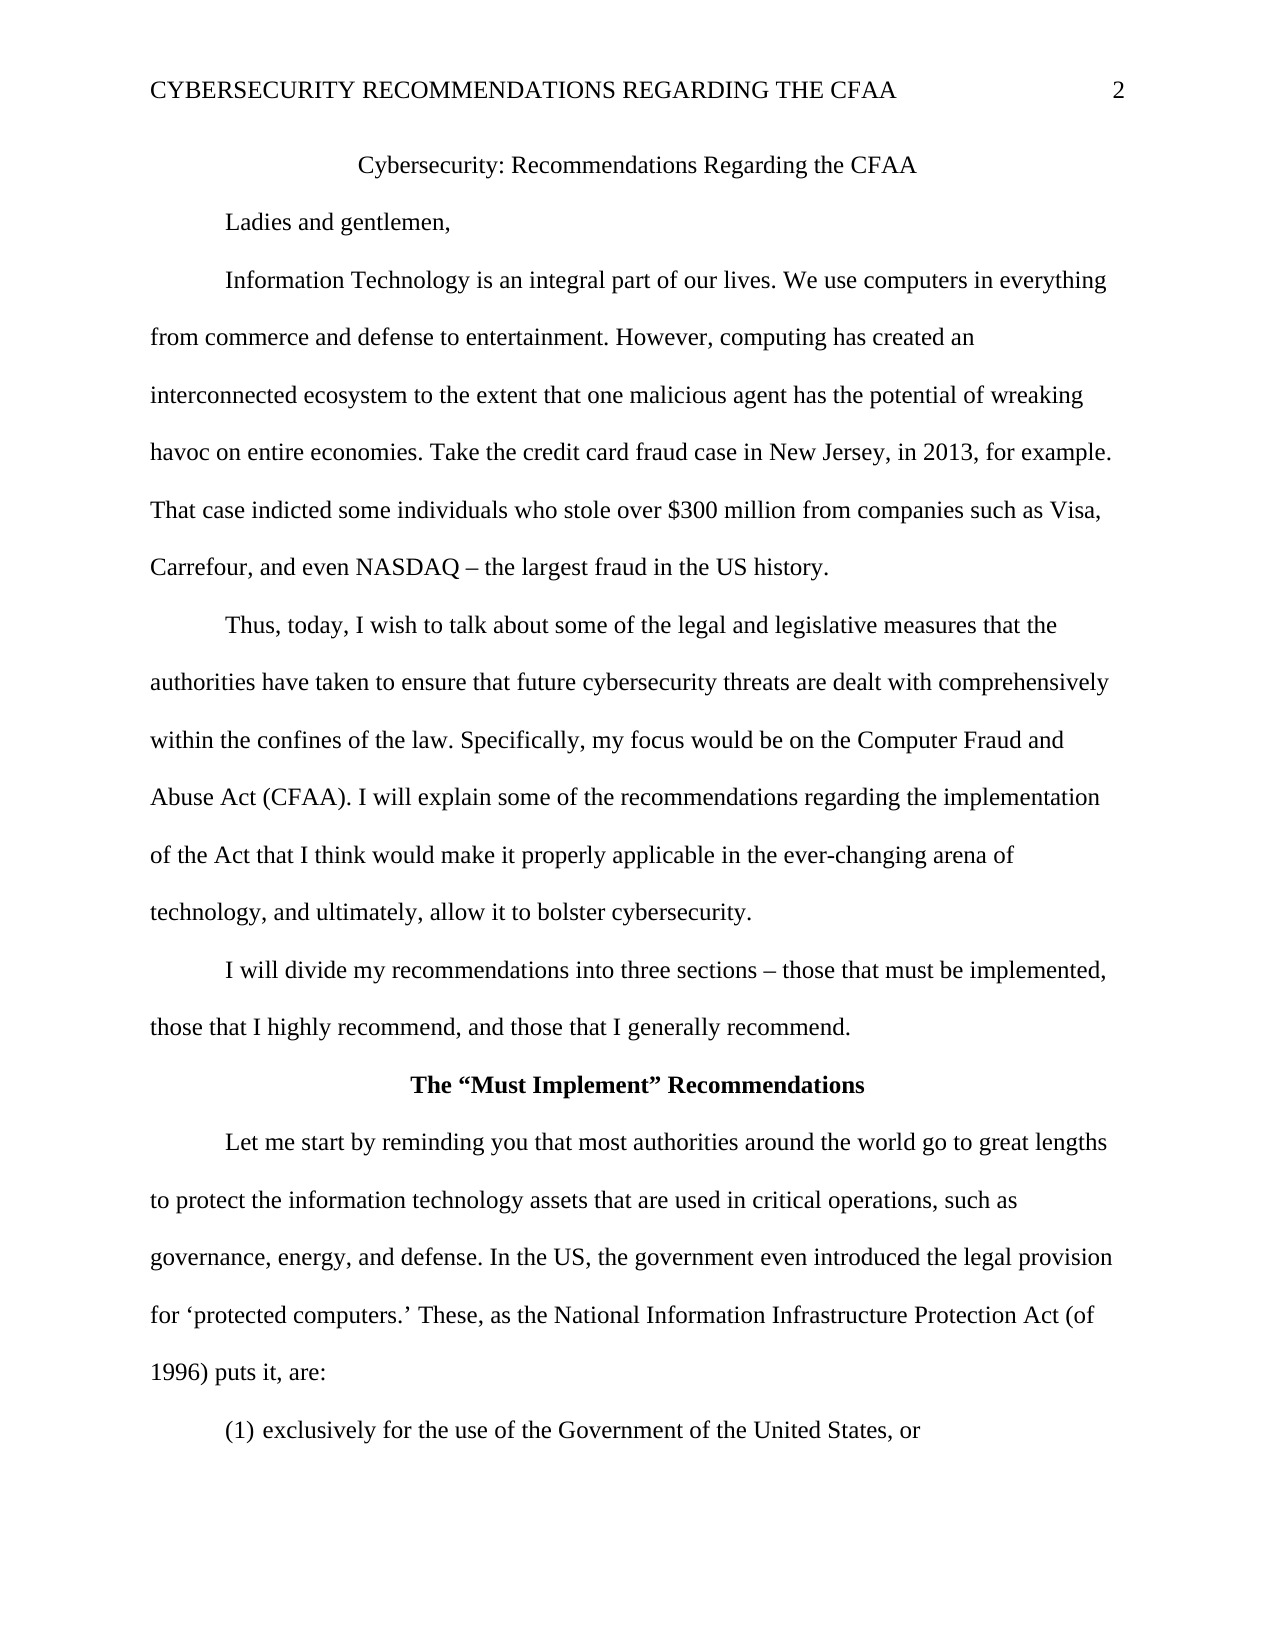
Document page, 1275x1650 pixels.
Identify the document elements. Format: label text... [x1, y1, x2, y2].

list exclusively for the use of the Government of the United States, or [225, 1415, 1125, 1444]
text Information Technology is an integral part of our lives. We use computers in everything from commerce and defense to entertainment. However, computing has created an interconnected ecosystem to the extent that one malicious agent has the potential of wreaking havoc on entire economies. Take the credit card fraud case in New Jersey, in 2013, for example. That case indicted some individuals who stole over $300 million from companies such as Visa, Carrefour, and even NASDAQ – the largest fraud in the US history. [150, 265, 1125, 581]
text Cybersecurity: Recommendations Regarding the CFAA [300, 150, 975, 179]
text Ladies and gentlemen, [150, 207, 1125, 236]
text Let me start by reminding you that most authorities around the world go to great lengths to protect the information technology assets that are used in critical operations, such as governance, energy, and defense. In the US, the government even introduced the legal provision for ‘protected computers.’ These, as the National Information Infrastructure Protection Act (of 1996) puts it, are: [150, 1127, 1125, 1386]
subtitle The “Must Implement” Recommendations [150, 1070, 1125, 1099]
text Thus, today, I wish to talk about some of the legal and legislative measures that the authorities have taken to ensure that future cybersecurity threats are dealt with comprehensively within the confines of the law. Specifically, my focus would be on the Computer Fraud and Abuse Act (CFAA). I will explain some of the recommendations regarding the implementation of the Act that I think would make it properly applicable in the ever-changing arena of technology, and ultimately, allow it to bolster cybersecurity. [150, 610, 1125, 926]
text I will divide my recommendations into three sections – those that must be implemented, those that I highly recommend, and those that I generally recommend. [150, 955, 1125, 1041]
